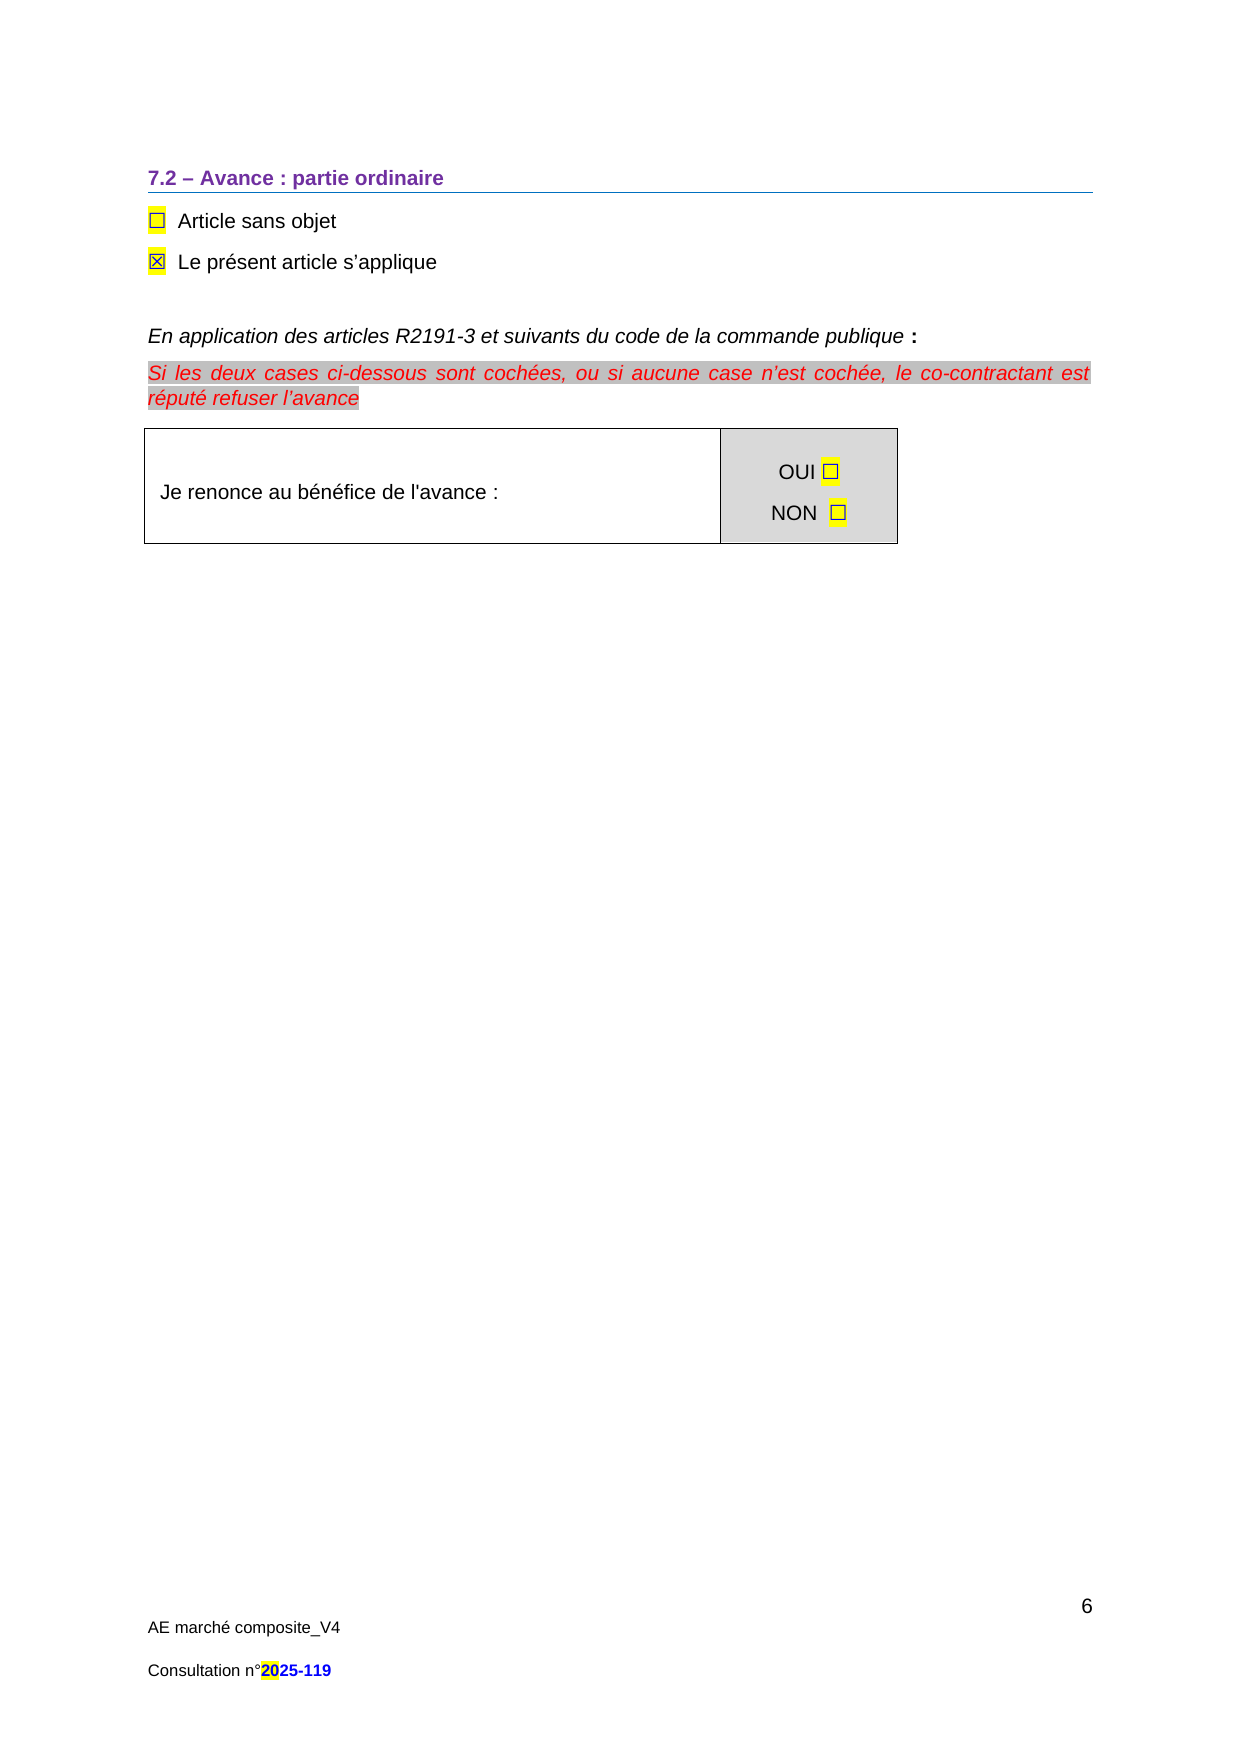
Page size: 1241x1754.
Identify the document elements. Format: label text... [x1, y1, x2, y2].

text Si les deux cases ci-dessous sont cochées, ou si aucune case n’est cochée, le co-contractant est réputé refuser l’avance [148, 361, 1093, 410]
table_header Je renonce au bénéfice de l'avance : [145, 429, 720, 542]
text En application des articles R2191-3 et suivants du code de la commande publique : [148, 324, 1093, 348]
text Le présent article s’applique [166, 247, 1093, 275]
text Article sans objet [166, 206, 1093, 234]
subtitle 7.2 – Avance : partie ordinaire [148, 166, 1093, 192]
table_header OUI NON [721, 429, 897, 542]
